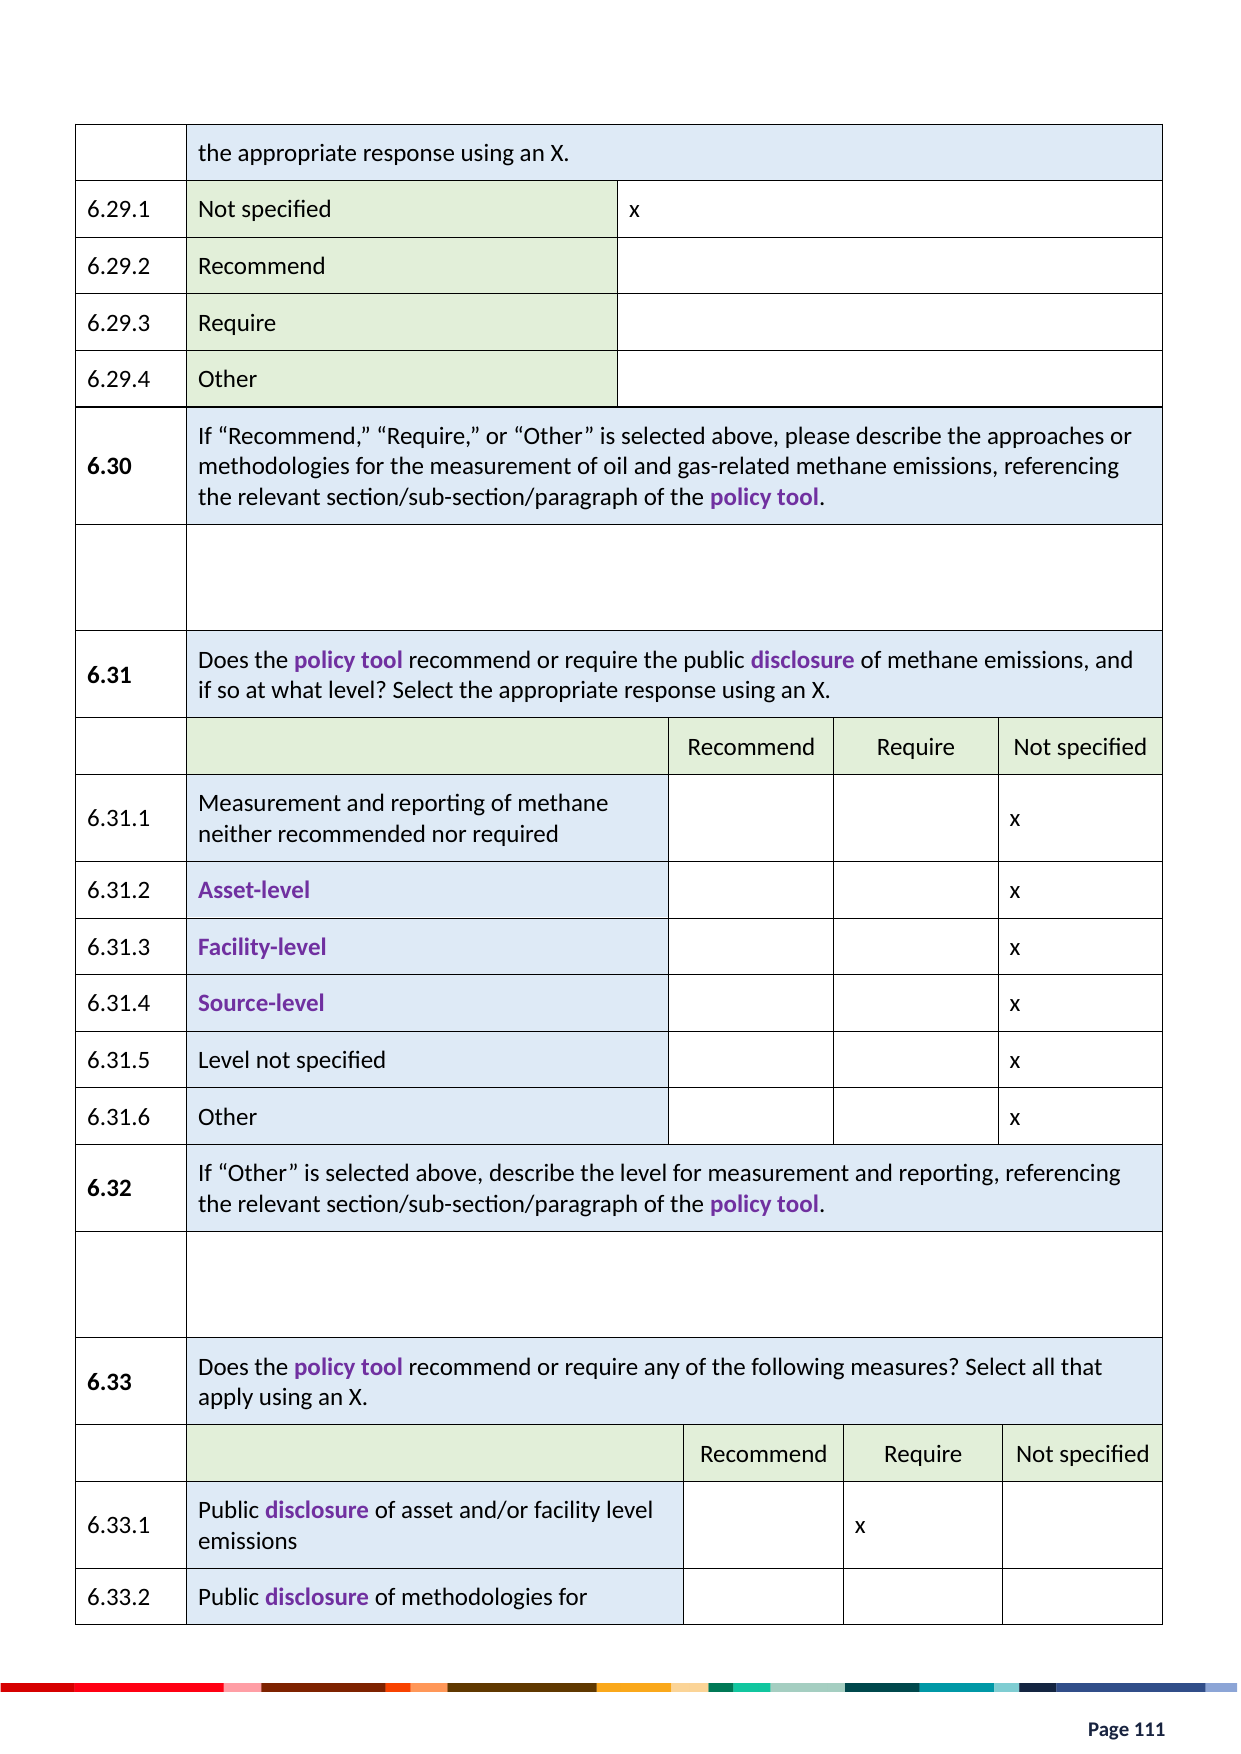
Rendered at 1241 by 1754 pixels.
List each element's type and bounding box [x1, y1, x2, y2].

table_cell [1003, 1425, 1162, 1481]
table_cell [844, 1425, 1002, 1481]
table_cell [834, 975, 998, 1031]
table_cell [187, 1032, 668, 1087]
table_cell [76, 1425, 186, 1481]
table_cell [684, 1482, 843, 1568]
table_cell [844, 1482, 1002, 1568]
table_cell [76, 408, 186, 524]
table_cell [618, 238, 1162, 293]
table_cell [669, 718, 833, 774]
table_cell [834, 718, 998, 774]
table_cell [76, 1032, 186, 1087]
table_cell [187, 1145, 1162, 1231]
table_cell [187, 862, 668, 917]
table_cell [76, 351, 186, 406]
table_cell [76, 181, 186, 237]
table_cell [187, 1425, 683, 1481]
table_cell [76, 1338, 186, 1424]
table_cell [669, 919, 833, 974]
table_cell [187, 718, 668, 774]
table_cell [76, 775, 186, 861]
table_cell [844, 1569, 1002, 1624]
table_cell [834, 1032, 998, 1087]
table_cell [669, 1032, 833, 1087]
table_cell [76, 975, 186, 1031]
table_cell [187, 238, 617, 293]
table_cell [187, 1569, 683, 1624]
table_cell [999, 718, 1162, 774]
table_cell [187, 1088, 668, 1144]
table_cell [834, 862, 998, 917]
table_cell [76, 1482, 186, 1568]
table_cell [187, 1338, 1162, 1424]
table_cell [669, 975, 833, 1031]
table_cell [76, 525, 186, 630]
picture [0, 1683, 1236, 1692]
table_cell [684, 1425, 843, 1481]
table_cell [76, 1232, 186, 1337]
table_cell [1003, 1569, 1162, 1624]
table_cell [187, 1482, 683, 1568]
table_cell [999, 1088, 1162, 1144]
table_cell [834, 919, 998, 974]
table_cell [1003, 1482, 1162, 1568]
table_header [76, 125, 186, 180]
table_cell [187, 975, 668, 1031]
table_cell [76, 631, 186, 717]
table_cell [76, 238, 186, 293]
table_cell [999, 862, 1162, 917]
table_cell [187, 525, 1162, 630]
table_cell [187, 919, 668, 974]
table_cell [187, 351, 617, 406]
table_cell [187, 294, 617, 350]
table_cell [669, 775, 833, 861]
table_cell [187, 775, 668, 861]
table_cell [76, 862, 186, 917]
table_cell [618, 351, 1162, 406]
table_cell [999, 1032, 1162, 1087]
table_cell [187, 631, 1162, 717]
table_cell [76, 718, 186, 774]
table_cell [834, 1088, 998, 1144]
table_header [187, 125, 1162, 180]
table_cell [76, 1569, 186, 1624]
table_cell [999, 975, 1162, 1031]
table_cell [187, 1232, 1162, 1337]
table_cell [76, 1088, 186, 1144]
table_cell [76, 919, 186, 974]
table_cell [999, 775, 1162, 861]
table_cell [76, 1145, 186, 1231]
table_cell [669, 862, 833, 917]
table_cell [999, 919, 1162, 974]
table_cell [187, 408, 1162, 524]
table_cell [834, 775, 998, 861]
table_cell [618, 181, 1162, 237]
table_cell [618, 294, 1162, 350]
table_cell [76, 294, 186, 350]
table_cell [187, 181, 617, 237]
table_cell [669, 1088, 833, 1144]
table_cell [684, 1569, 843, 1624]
